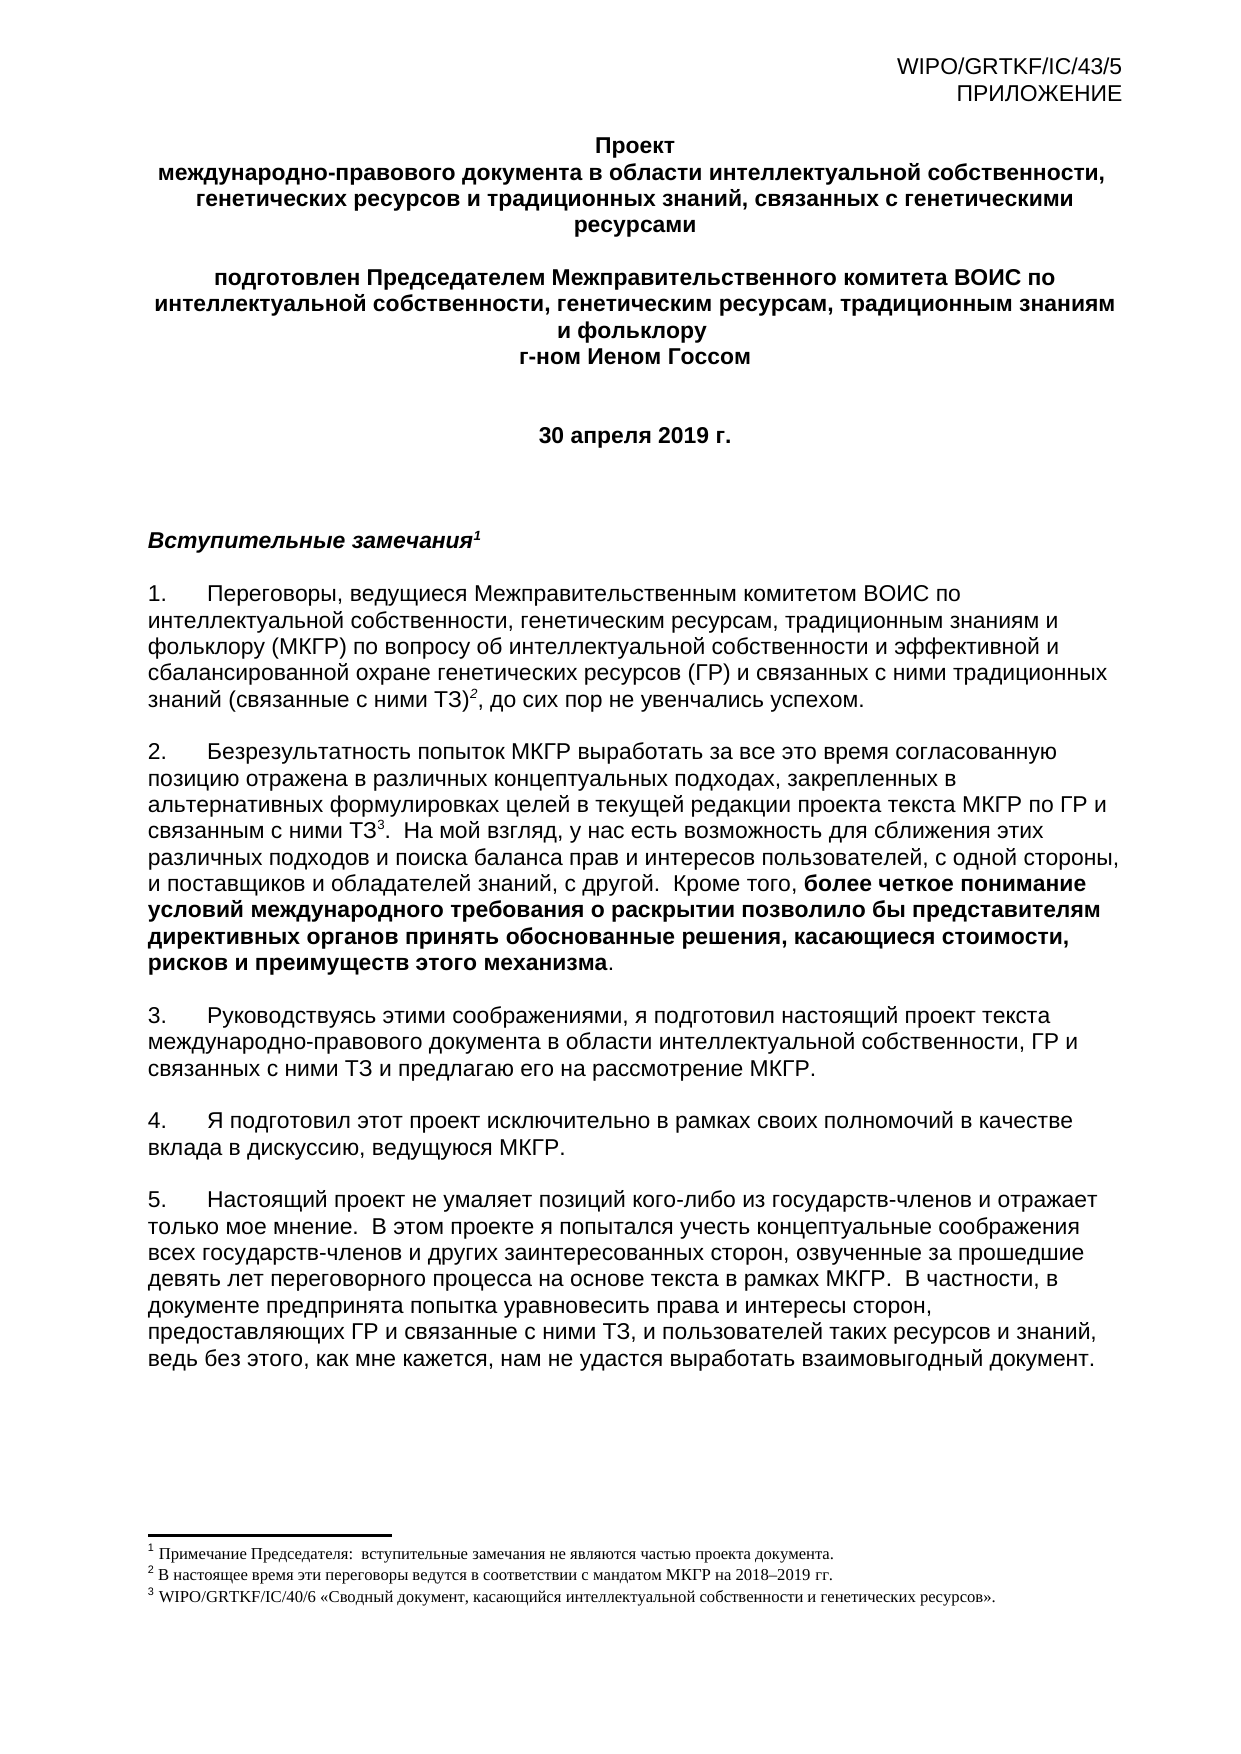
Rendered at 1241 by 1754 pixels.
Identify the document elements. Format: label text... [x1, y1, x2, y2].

text 1. Переговоры, ведущиеся Межправительственным комитетом ВОИС по интеллектуальной собственности, генетическим ресурсам, традиционным знаниям и фольклору (МКГР) по вопросу об интеллектуальной собственности и эффективной и сбалансированной охране генетических ресурсов (ГР) и связанных с ними традиционных знаний (связанные с ними ТЗ), до сих пор не увенчались успехом. [148, 580, 1122, 712]
text подготовлен Председателем Межправительственного комитета ВОИС по интеллектуальной собственности, генетическим ресурсам, традиционным знаниям и фольклору г-ном Иеном Госсом [148, 264, 1122, 369]
text 4. Я подготовил этот проект исключительно в рамках своих полномочий в качестве вклада в дискуссию, ведущуюся МКГР. [148, 1107, 1122, 1160]
text 30 апреля 2019 г. [148, 422, 1122, 448]
text 5. Настоящий проект не умаляет позиций кого-либо из государств-членов и отражает только мое мнение. В этом проекте я попытался учесть концептуальные соображения всех государств-членов и других заинтересованных сторон, озвученные за прошедшие девять лет переговорного процесса на основе текста в рамках МКГР. В частности, в документе предпринята попытка уравновесить права и интересы сторон, предоставляющих ГР и связанные с ними ТЗ, и пользователей таких ресурсов и знаний, ведь без этого, как мне кажется, нам не удастся выработать взаимовыгодный документ. [148, 1186, 1122, 1371]
text 3. Руководствуясь этими соображениями, я подготовил настоящий проект текста международно-правового документа в области интеллектуальной собственности, ГР и связанных с ними ТЗ и предлагаю его на рассмотрение МКГР. [148, 1002, 1122, 1081]
text международно-правового документа в области интеллектуальной собственности, генетических ресурсов и традиционных знаний, связанных с генетическими ресурсами [148, 158, 1122, 238]
text Проект [148, 132, 1122, 158]
text Вступительные замечания [148, 527, 1122, 554]
text 2. Безрезультатность попыток МКГР выработать за все это время согласованную позицию отражена в различных концептуальных подходах, закрепленных в альтернативных формулировках целей в текущей редакции проекта текста МКГР по ГР и связанным с ними ТЗ. На мой взгляд, у нас есть возможность для сближения этих различных подходов и поиска баланса прав и интересов пользователей, с одной стороны, и поставщиков и обладателей знаний, с другой. Кроме того, более четкое понимание условий международного требования о раскрытии позволило бы представителям директивных органов принять обоснованные решения, касающиеся стоимости, рисков и преимуществ этого механизма. [148, 738, 1122, 976]
